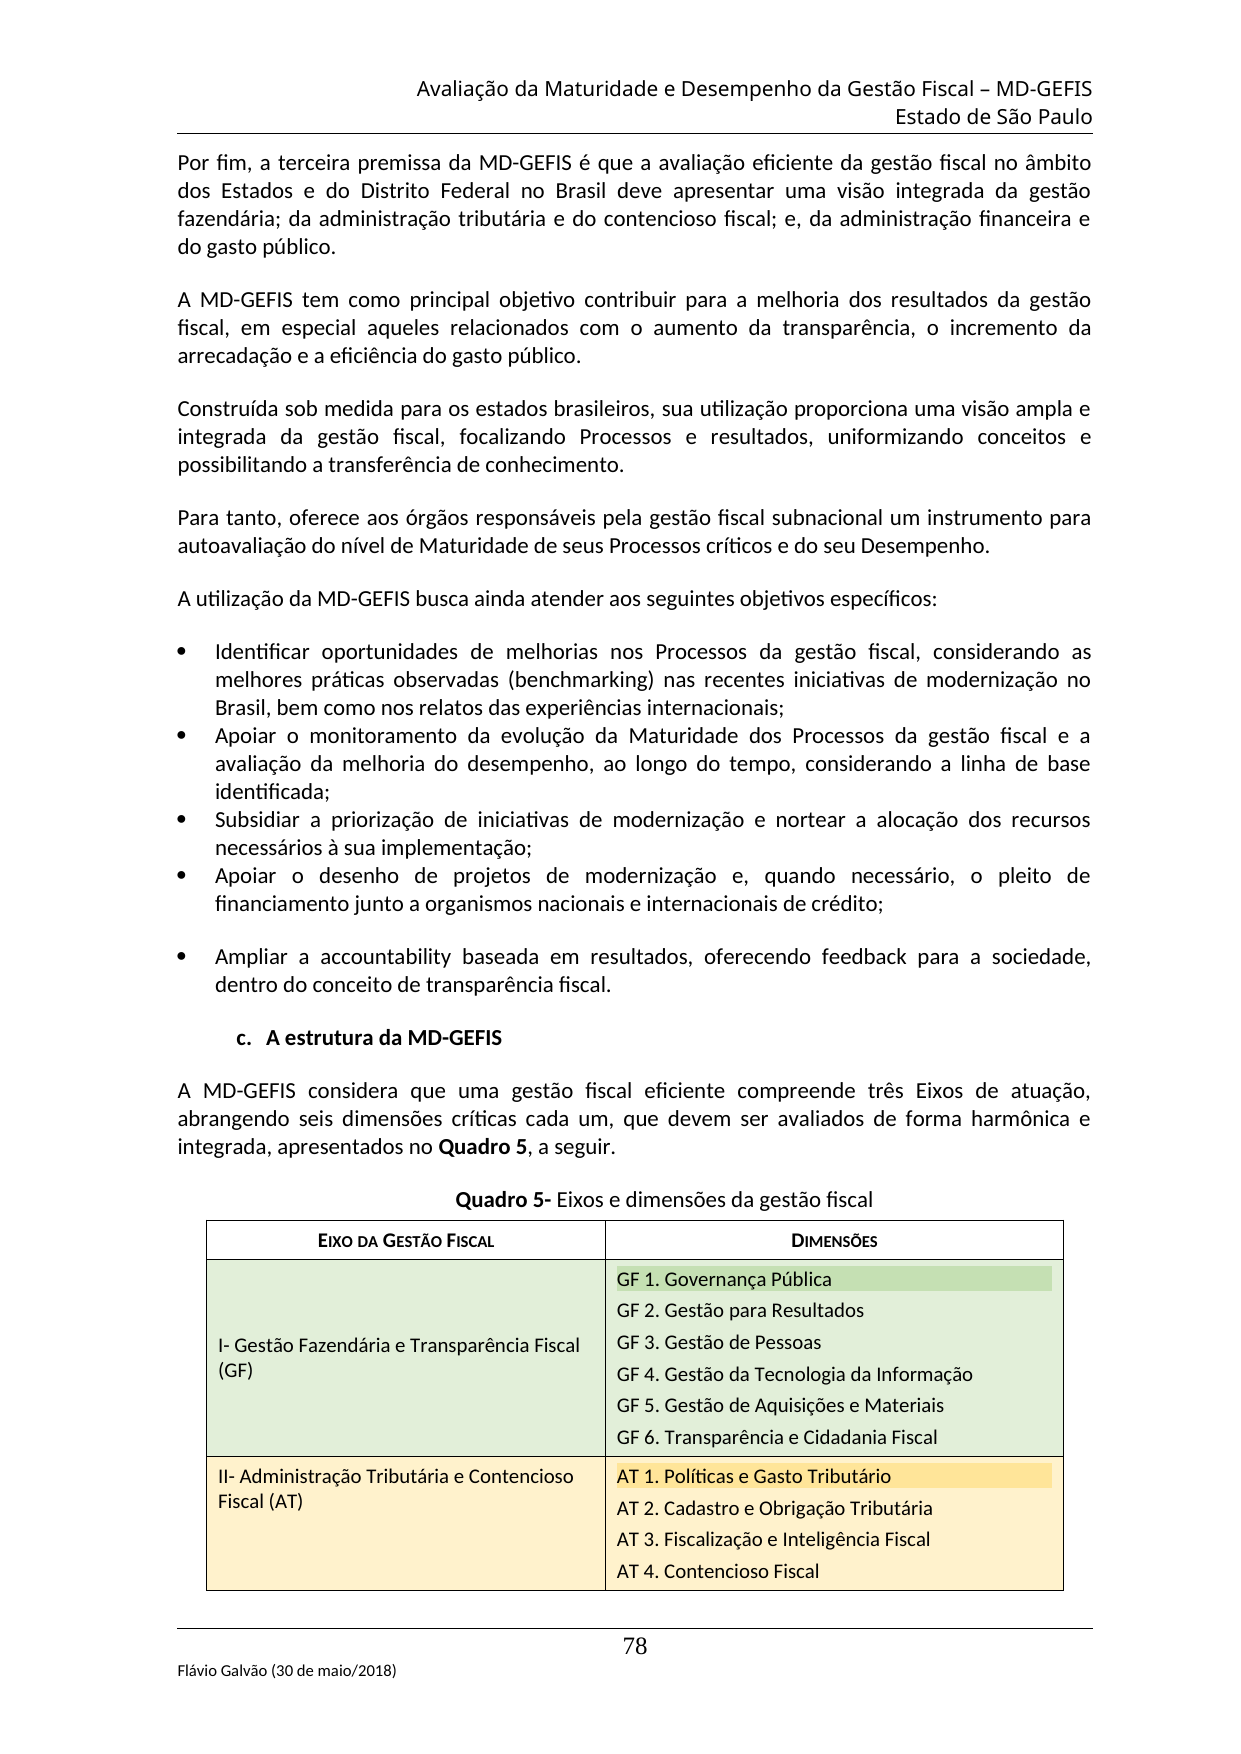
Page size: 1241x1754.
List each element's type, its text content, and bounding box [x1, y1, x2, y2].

text Quadro 5- Eixos e dimensões da gestão fiscal [236, 1185, 1093, 1213]
list Apoiar o desenho de projetos de modernização e, quando necessário, o pleito de financiamento junto a organismos nacionais e internacionais de crédito; [177, 861, 1093, 917]
table_cell I- Gestão Fazendária e Transparência Fiscal (GF) [207, 1260, 605, 1456]
list Subsidiar a priorização de iniciativas de modernização e nortear a alocação dos recursos necessários à sua implementação; [177, 805, 1093, 861]
list Ampliar a accountability baseada em resultados, oferecendo feedback para a sociedade, dentro do conceito de transparência fiscal. [177, 942, 1093, 998]
table_header Dimensões [606, 1221, 1063, 1258]
list Apoiar o monitoramento da evolução da Maturidade dos Processos da gestão fiscal e a avaliação da melhoria do desempenho, ao longo do tempo, considerando a linha de base identificada; [177, 721, 1093, 805]
list A estrutura da MD-GEFIS [236, 1023, 1093, 1051]
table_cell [606, 1457, 1063, 1590]
text Para tanto, oferece aos órgãos responsáveis pela gestão fiscal subnacional um instrumento para autoavaliação do nível de Maturidade de seus Processos críticos e do seu Desempenho. [177, 503, 1093, 559]
text Construída sob medida para os estados brasileiros, sua utilização proporciona uma visão ampla e integrada da gestão fiscal, focalizando Processos e resultados, uniformizando conceitos e possibilitando a transferência de conhecimento. [177, 394, 1093, 478]
text Por fim, a terceira premissa da MD-GEFIS é que a avaliação eficiente da gestão fiscal no âmbito dos Estados e do Distrito Federal no Brasil deve apresentar uma visão integrada da gestão fazendária; da administração tributária e do contencioso fiscal; e, da administração financeira e do gasto público. [177, 148, 1093, 260]
text A MD-GEFIS considera que uma gestão fiscal eficiente compreende três Eixos de atuação, abrangendo seis dimensões críticas cada um, que devem ser avaliados de forma harmônica e integrada, apresentados no Quadro 5, a seguir. [177, 1076, 1093, 1160]
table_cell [207, 1457, 605, 1590]
table_cell GF 1. Governança Pública GF 2. Gestão para Resultados GF 3. Gestão de Pessoas GF 4. Gestão da Tecnologia da Informação GF 5. Gestão de Aquisições e Materiais GF 6. Transparência e Cidadania Fiscal [606, 1260, 1063, 1456]
text A utilização da MD-GEFIS busca ainda atender aos seguintes objetivos específicos: [177, 584, 1093, 612]
text A MD-GEFIS tem como principal objetivo contribuir para a melhoria dos resultados da gestão fiscal, em especial aqueles relacionados com o aumento da transparência, o incremento da arrecadação e a eficiência do gasto público. [177, 285, 1093, 369]
list Identificar oportunidades de melhorias nos Processos da gestão fiscal, considerando as melhores práticas observadas (benchmarking) nas recentes iniciativas de modernização no Brasil, bem como nos relatos das experiências internacionais; [177, 637, 1093, 721]
table_header Eixo da Gestão Fiscal [207, 1221, 605, 1258]
